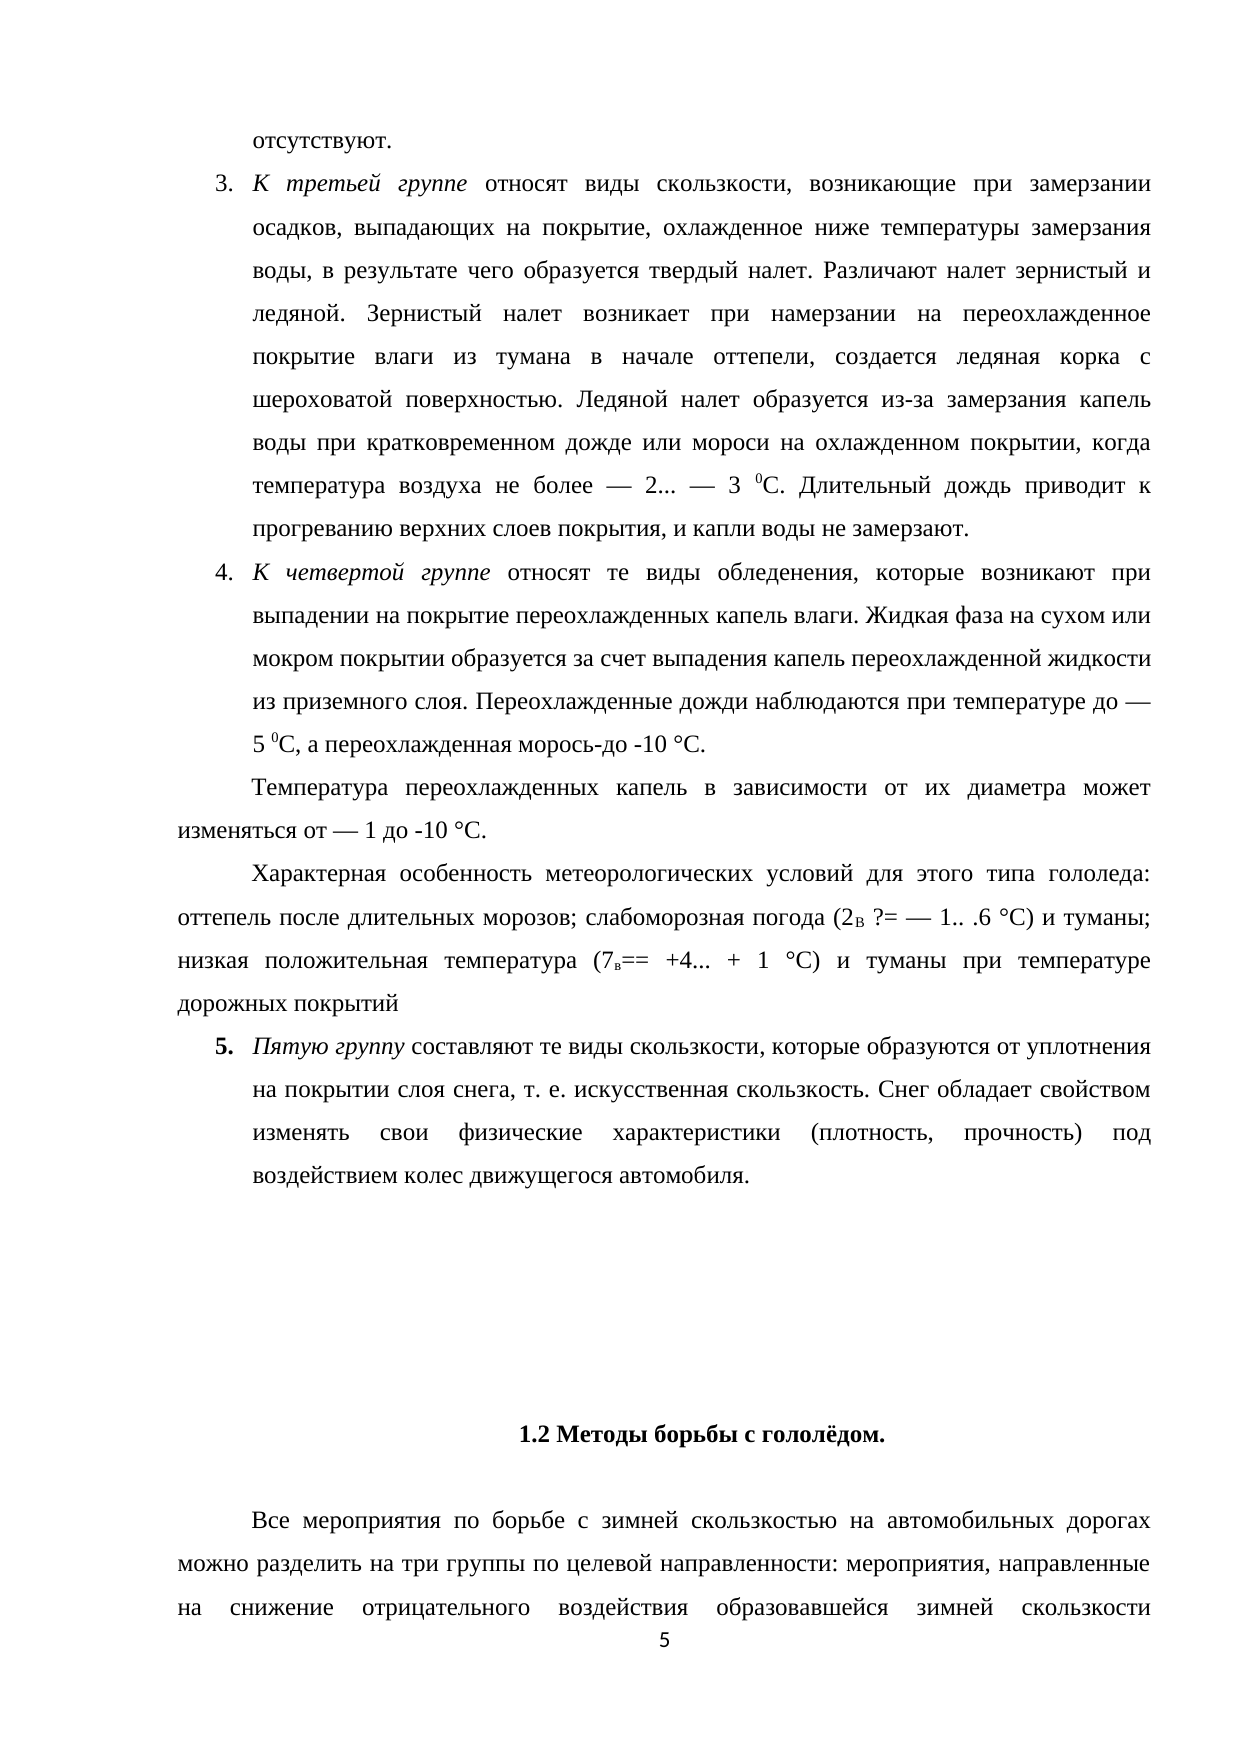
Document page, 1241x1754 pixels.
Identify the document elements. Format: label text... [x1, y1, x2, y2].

text Характерная особенность метеорологических условий для этого типа гололеда: оттепель после длительных морозов; слабоморозная погода (2В ?= — 1.. .6 °С) и туманы; низкая положительная температура (7в== +4... + 1 °С) и туманы при температуре дорожных покрытий [177, 858, 1152, 1017]
list К третьей группе относят виды скользкости, возникающие при замерзании осадков, выпадающих на покрытие, охлажденное ниже температуры замерзания воды, в результате чего образуется твердый налет. Различают налет зернистый и ледяной. Зернистый налет возникает при намерзании на переохлажденное покрытие влаги из тумана в начале оттепели, создается ледяная корка с шероховатой поверхностью. Ледяной налет образуется из-за замерзания капель воды при кратковременном дожде или мороси на охлажденном покрытии, когда температура воздуха не более — 2... — 3 0С. Длительный дождь приводит к прогреванию верхних слоев покрытия, и капли воды не замерзают. [215, 168, 1152, 542]
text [177, 1505, 1152, 1620]
list К четвертой группе относят те виды обледенения, которые возникают при выпадении на покрытие переохлажденных капель влаги. Жидкая фаза на сухом или мокром покрытии образуется за счет выпадения капель переохлажденной жидкости из приземного слоя. Переохлажденные дожди наблюдаются при температуре до — 5 0С, а переохлажденная морось-до -10 °С. [215, 557, 1152, 758]
list 1.2 Методы борьбы с гололёдом. [252, 1419, 1152, 1448]
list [215, 125, 1152, 154]
text Температура переохлажденных капель в зависимости от их диаметра может изменяться от — 1 до -10 °С. [177, 772, 1152, 844]
list Пятую группу составляют те виды скользкости, которые образуются от уплотнения на покрытии слоя снега, т. е. искусственная скользкость. Снег обладает свойством изменять свои физические характеристики (плотность, прочность) под воздействием колес движущегося автомобиля. [215, 1031, 1152, 1189]
